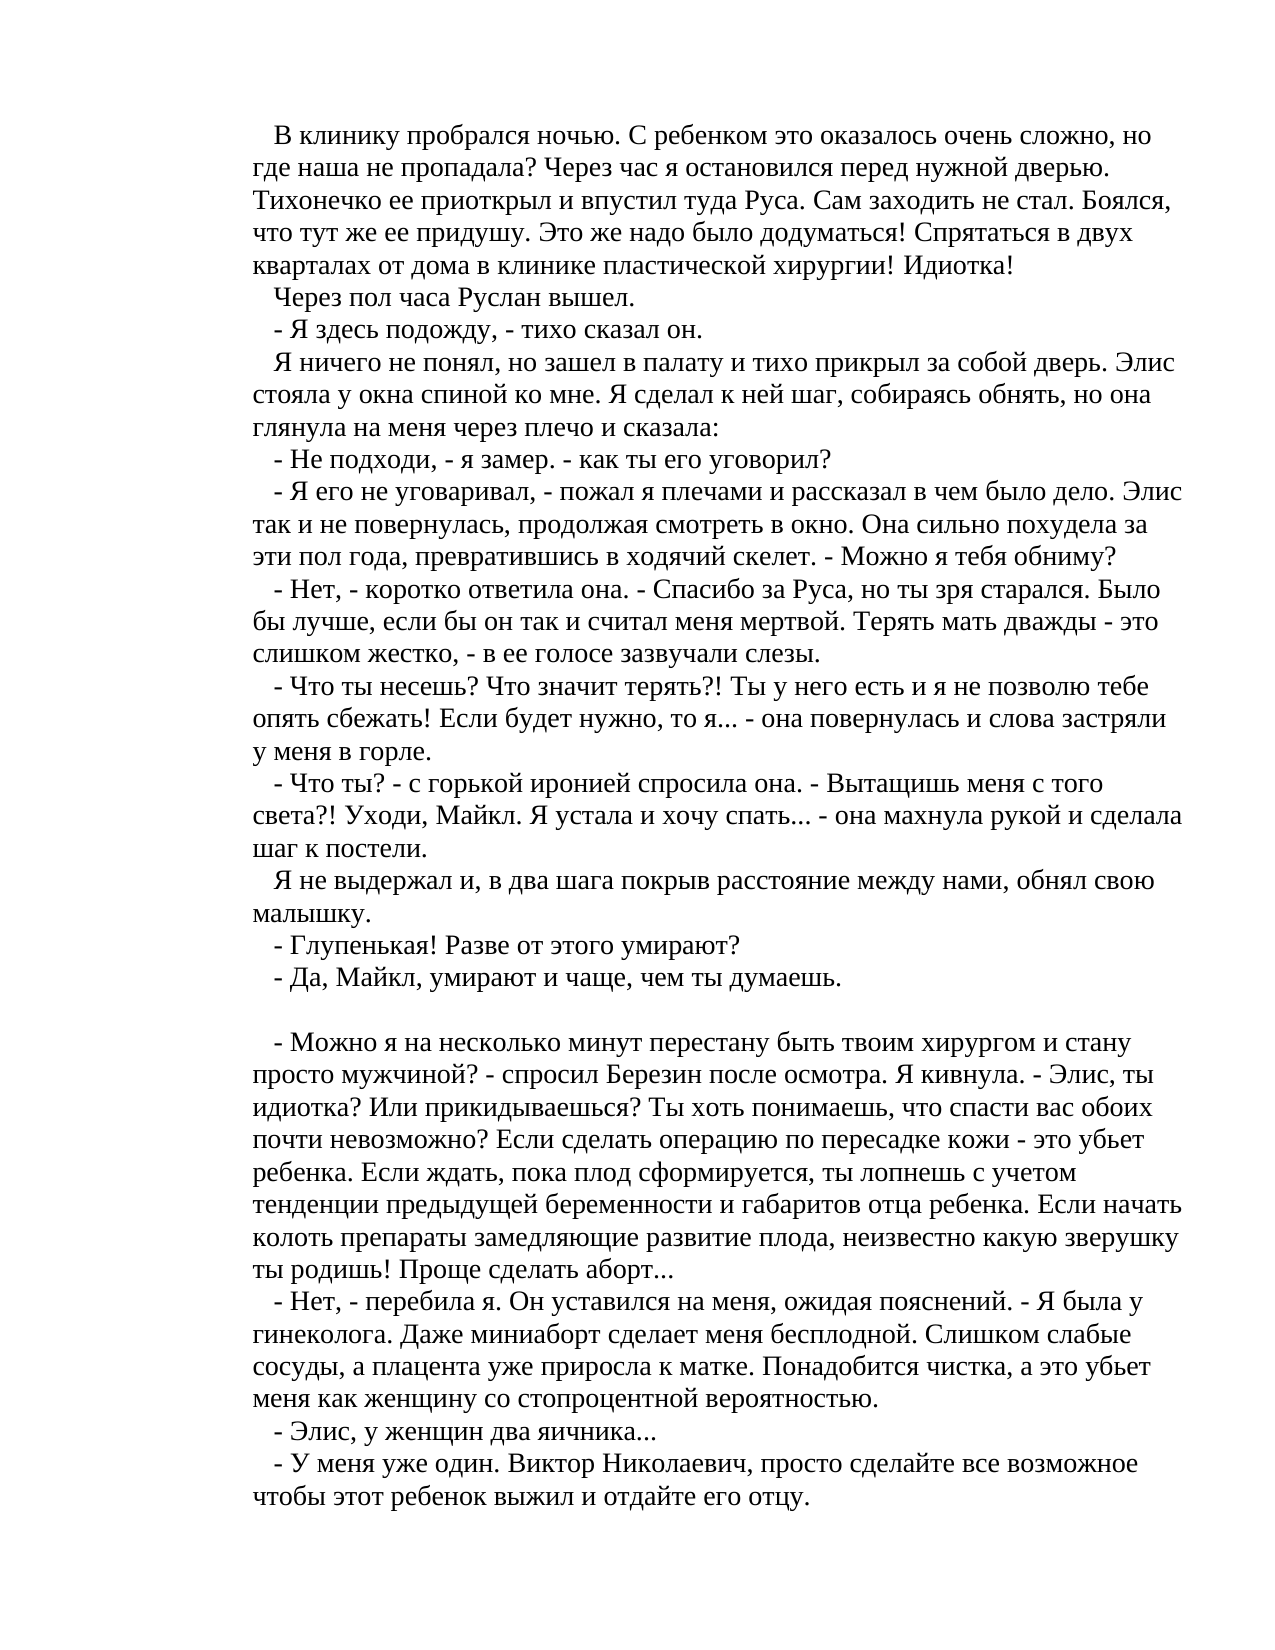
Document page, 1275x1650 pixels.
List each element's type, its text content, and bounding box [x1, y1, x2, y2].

text - Я его не уговаривал, - пожал я плечами и рассказал в чем было дело. Элис так и не повернулась, продолжая смотреть в окно. Она сильно похудела за эти пол года, превратившись в ходячий скелет. - Можно я тебя обниму? [252, 474, 1186, 572]
text - Элис, у женщин два яичника... [252, 1414, 1186, 1446]
text - Да, Майкл, умирают и чаще, чем ты думаешь. [252, 960, 1186, 993]
text - Я здесь подожду, - тихо сказал он. [252, 312, 1186, 345]
text - У меня уже один. Виктор Николаевич, просто сделайте все возможное чтобы этот ребенок выжил и отдайте его отцу. [252, 1446, 1186, 1511]
text - Можно я на несколько минут перестану быть твоим хирургом и стану просто мужчиной? - спросил Березин после осмотра. Я кивнула. - Элис, ты идиотка? Или прикидываешься? Ты хоть понимаешь, что спасти вас обоих почти невозможно? Если сделать операцию по пересадке кожи - это убьет ребенка. Если ждать, пока плод сформируется, ты лопнешь с учетом тенденции предыдущей беременности и габаритов отца ребенка. Если начать колоть препараты замедляющие развитие плода, неизвестно какую зверушку ты родишь! Проще сделать аборт... [252, 1025, 1186, 1284]
text Через пол часа Руслан вышел. [252, 280, 1186, 312]
text Я не выдержал и, в два шага покрыв расстояние между нами, обнял свою малышку. [252, 863, 1186, 928]
text - Что ты несешь? Что значит терять?! Ты у него есть и я не позволю тебе опять сбежать! Если будет нужно, то я... - она повернулась и слова застряли у меня в горле. [252, 669, 1186, 766]
text В клинику пробрался ночью. С ребенком это оказалось очень сложно, но где наша не пропадала? Через час я остановился перед нужной дверью. Тихонечко ее приоткрыл и впустил туда Руса. Сам заходить не стал. Боялся, что тут же ее придушу. Это же надо было додуматься! Спрятаться в двух кварталах от дома в клинике пластической хирургии! Идиотка! [252, 118, 1186, 280]
text - Что ты? - с горькой иронией спросила она. - Вытащишь меня с того света?! Уходи, Майкл. Я устала и хочу спать... - она махнула рукой и сделала шаг к постели. [252, 766, 1186, 863]
text - Нет, - коротко ответила она. - Спасибо за Руса, но ты зря старался. Было бы лучше, если бы он так и считал меня мертвой. Терять мать дважды - это слишком жестко, - в ее голосе зазвучали слезы. [252, 572, 1186, 669]
text - Нет, - перебила я. Он уставился на меня, ожидая пояснений. - Я была у гинеколога. Даже миниаборт сделает меня бесплодной. Слишком слабые сосуды, а плацента уже приросла к матке. Понадобится чистка, а это убьет меня как женщину со стопроцентной вероятностью. [252, 1284, 1186, 1414]
text - Глупенькая! Разве от этого умирают? [252, 928, 1186, 960]
text Я ничего не понял, но зашел в палату и тихо прикрыл за собой дверь. Элис стояла у окна спиной ко мне. Я сделал к ней шаг, собираясь обнять, но она глянула на меня через плечо и сказала: [252, 345, 1186, 442]
text - Не подходи, - я замер. - как ты его уговорил? [252, 442, 1186, 474]
